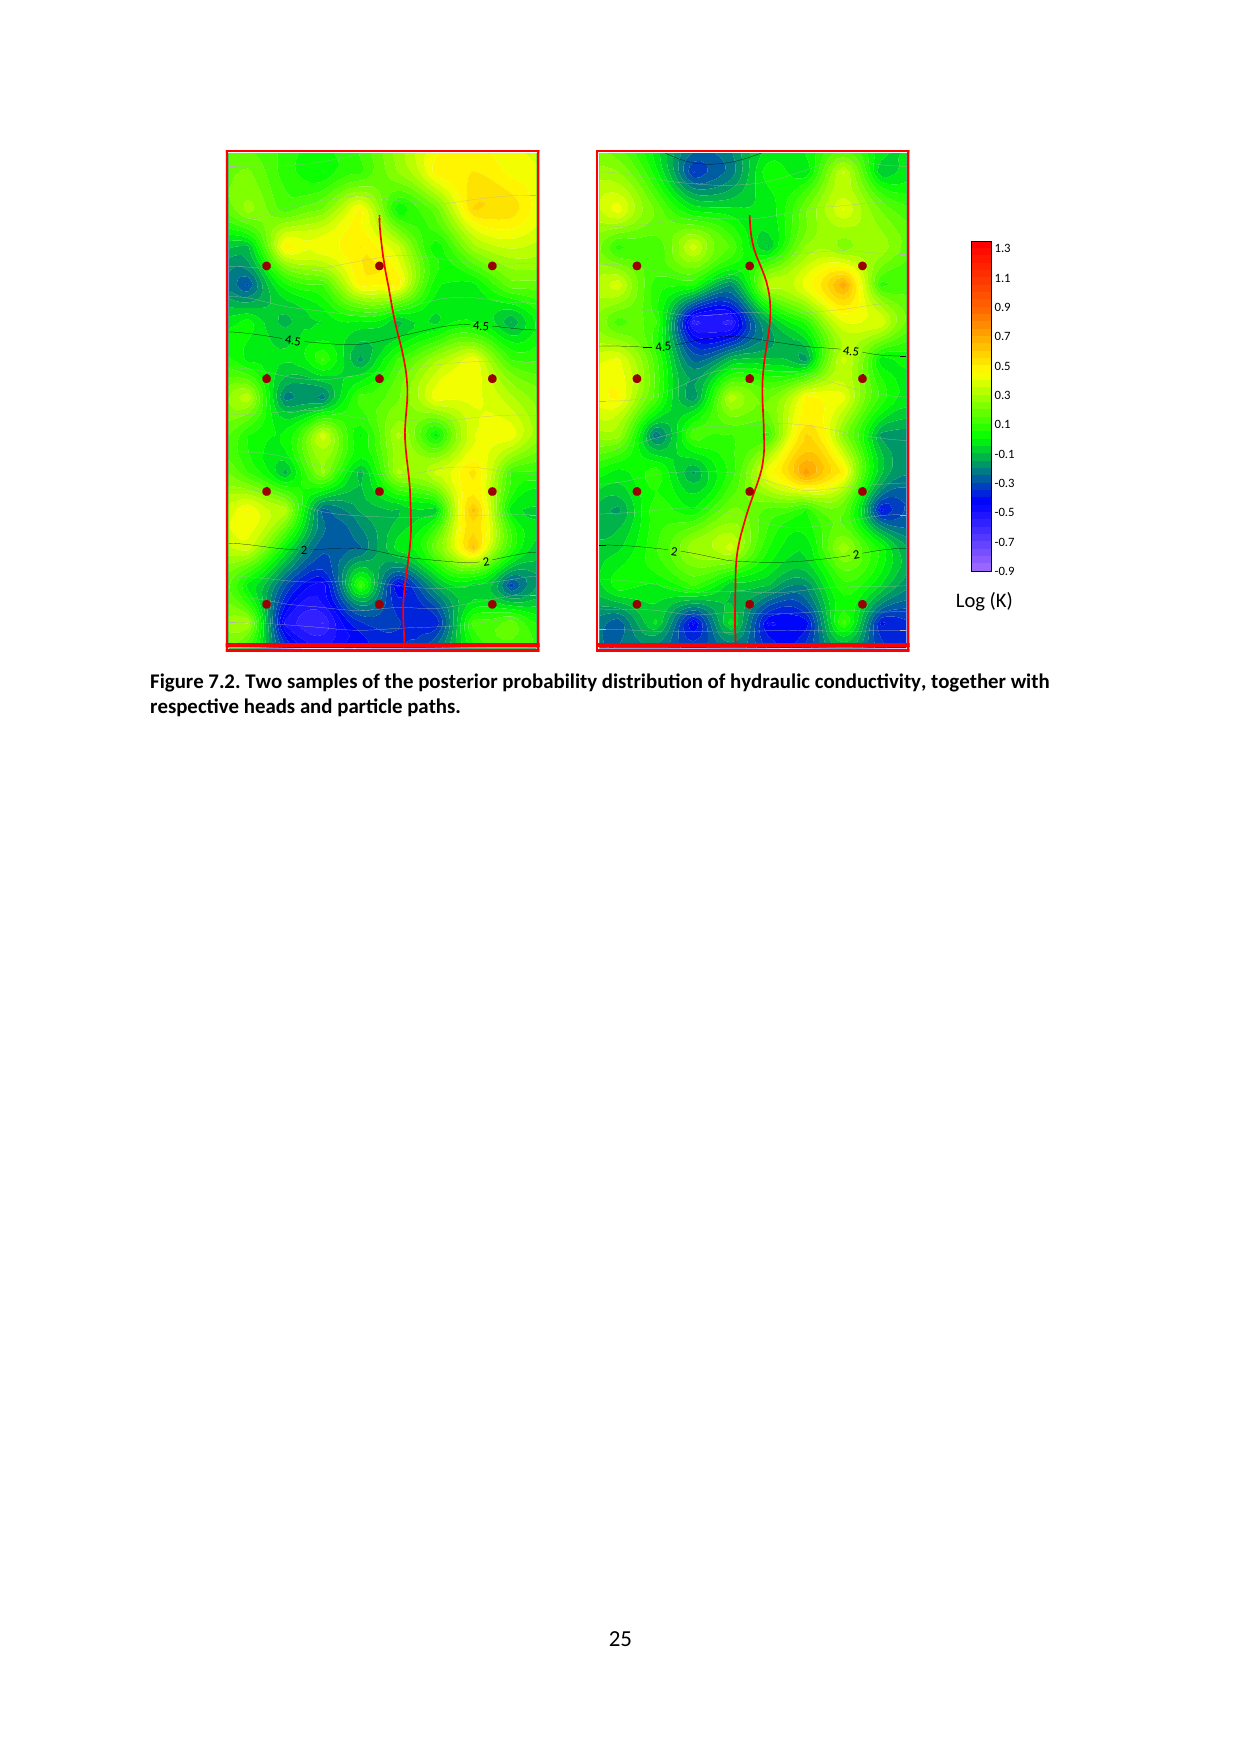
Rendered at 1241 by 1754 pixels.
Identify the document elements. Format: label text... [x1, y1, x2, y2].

text Figure 7.2. Two samples of the posterior probability distribution of hydraulic conductivity, together with respective heads and particle paths. [150, 668, 1090, 719]
